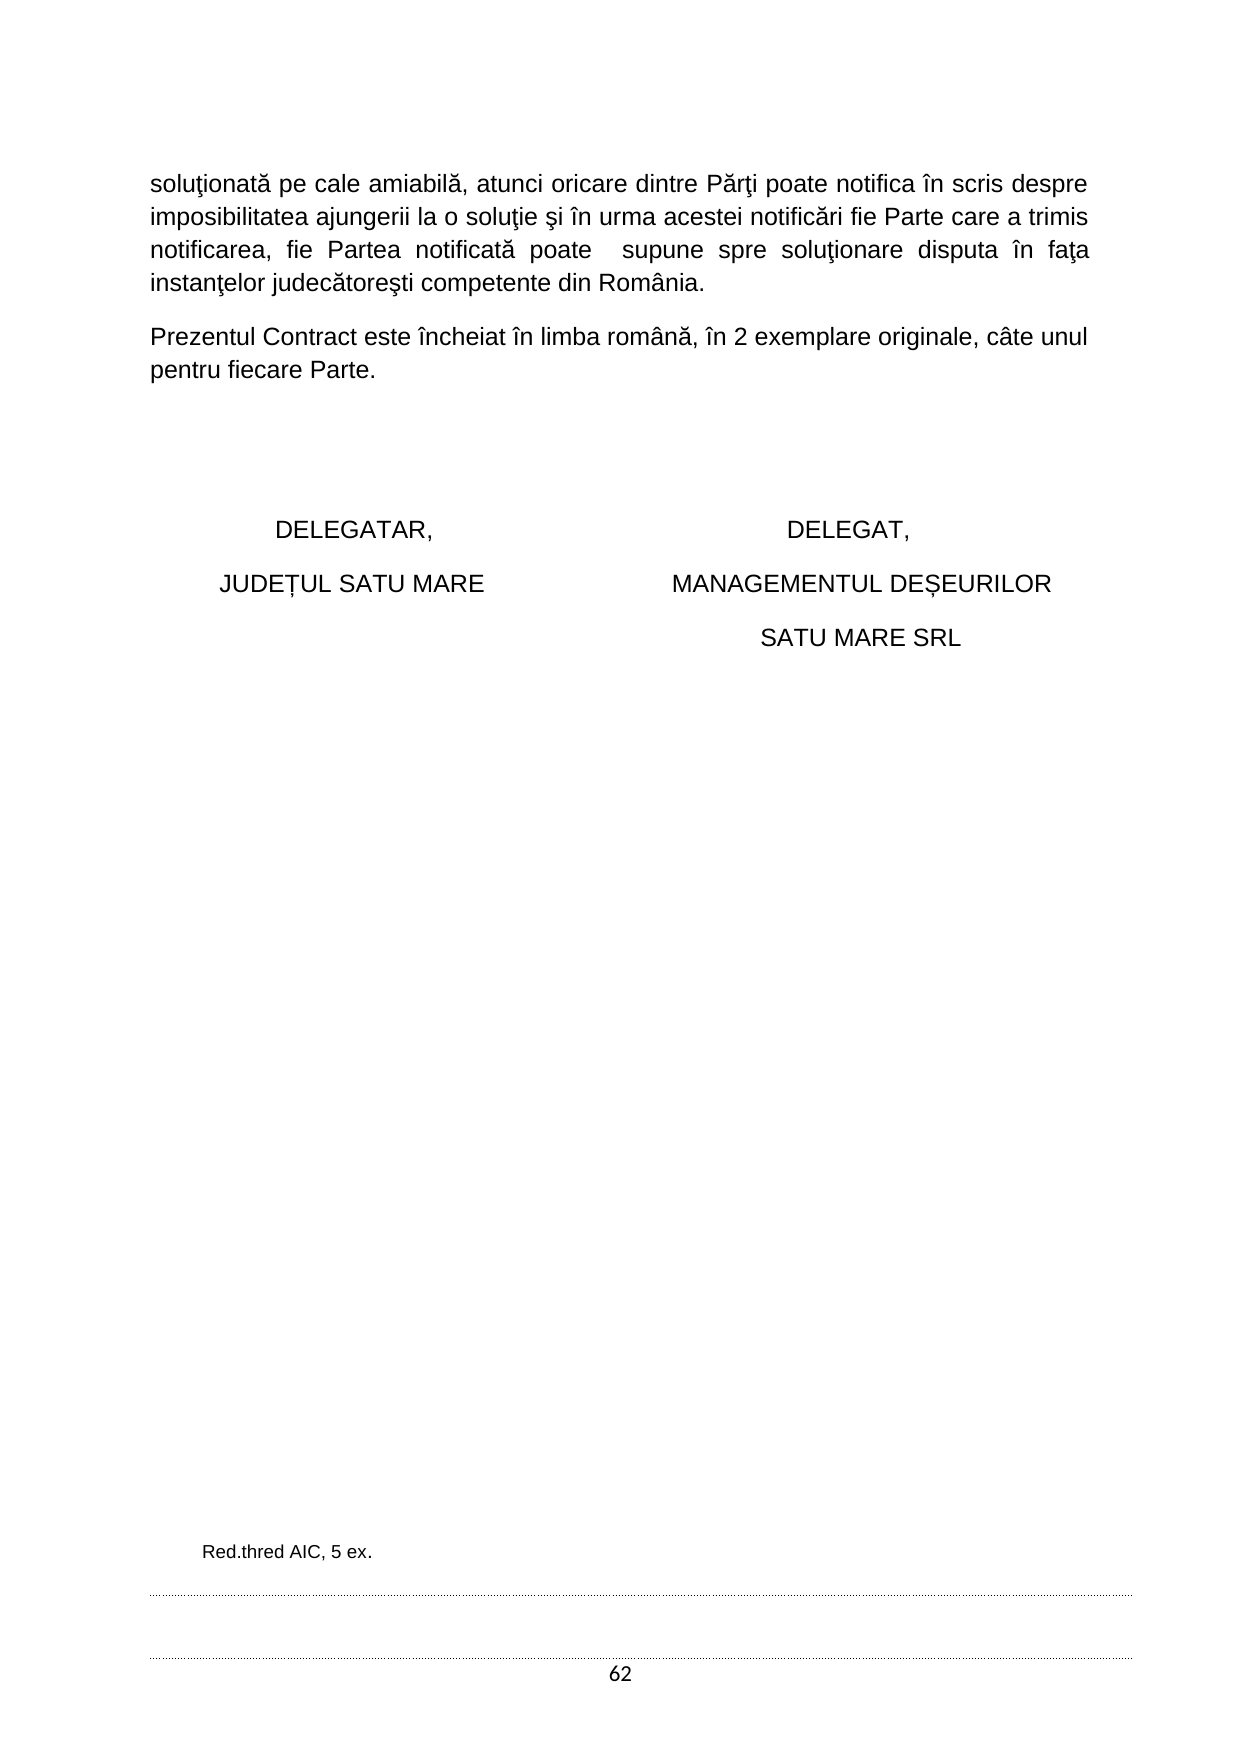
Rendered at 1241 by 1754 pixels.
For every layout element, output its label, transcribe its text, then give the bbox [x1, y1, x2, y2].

text SATU MARE SRL [150, 623, 1090, 652]
text DELEGATAR, DELEGAT, [150, 515, 1090, 544]
text JUDEȚUL SATU MARE MANAGEMENTUL DEȘEURILOR [150, 569, 1090, 598]
text Red.thred AIC, 5 ex. [150, 1539, 1090, 1563]
text Prezentul Contract este încheiat în limba română, în 2 exemplare originale, câte unul pentru fiecare Parte. [150, 322, 1090, 383]
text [150, 169, 1090, 297]
